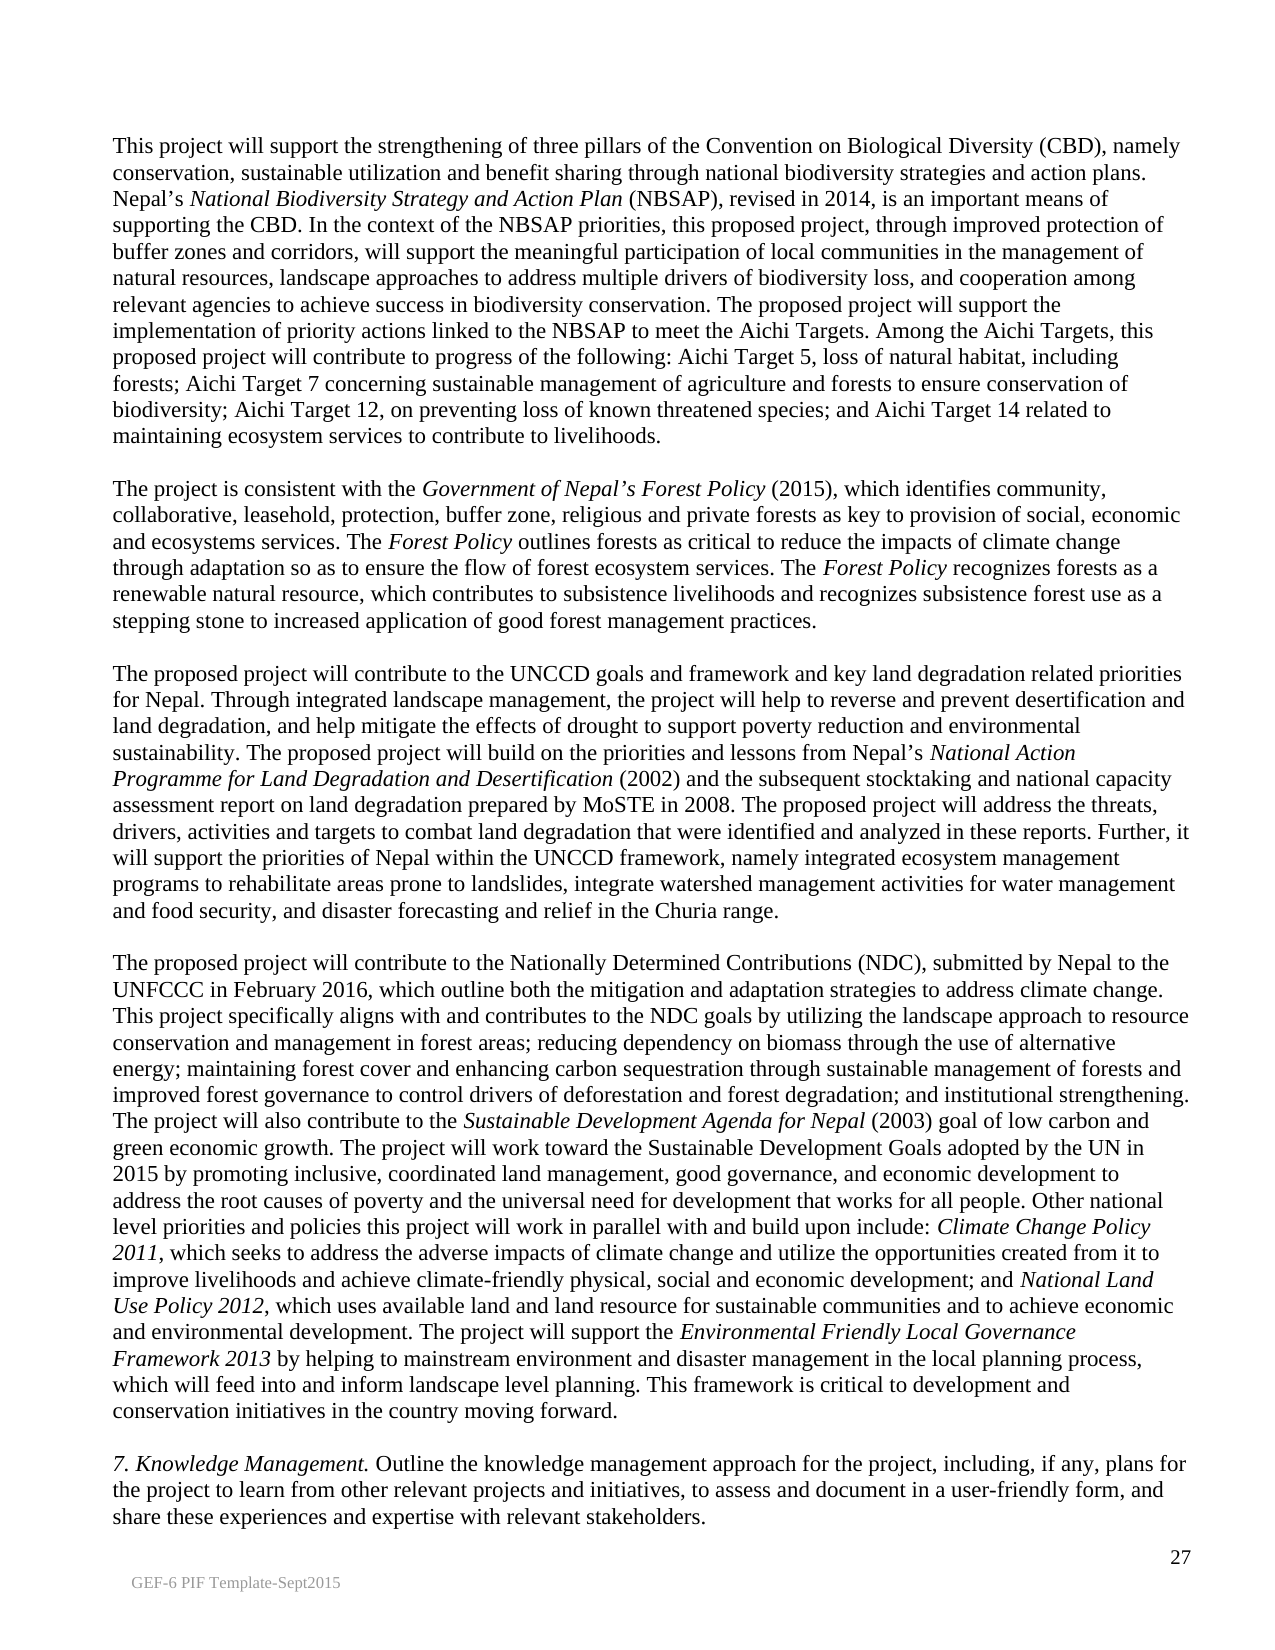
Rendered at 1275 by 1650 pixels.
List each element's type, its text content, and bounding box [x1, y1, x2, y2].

text This project will support the strengthening of three pillars of the Convention on Biological Diversity (CBD), namely conservation, sustainable utilization and benefit sharing through national biodiversity strategies and action plans. Nepal’s National Biodiversity Strategy and Action Plan (NBSAP), revised in 2014, is an important means of supporting the CBD. In the context of the NBSAP priorities, this proposed project, through improved protection of buffer zones and corridors, will support the meaningful participation of local communities in the management of natural resources, landscape approaches to address multiple drivers of biodiversity loss, and cooperation among relevant agencies to achieve success in biodiversity conservation. The proposed project will support the implementation of priority actions linked to the NBSAP to meet the Aichi Targets. Among the Aichi Targets, this proposed project will contribute to progress of the following: Aichi Target 5, loss of natural habitat, including forests; Aichi Target 7 concerning sustainable management of agriculture and forests to ensure conservation of biodiversity; Aichi Target 12, on preventing loss of known threatened species; and Aichi Target 14 related to maintaining ecosystem services to contribute to livelihoods. [112, 132, 1191, 449]
text The proposed project will contribute to the UNCCD goals and framework and key land degradation related priorities for Nepal. Through integrated landscape management, the project will help to reverse and prevent desertification and land degradation, and help mitigate the effects of drought to support poverty reduction and environmental sustainability. The proposed project will build on the priorities and lessons from Nepal’s National Action Programme for Land Degradation and Desertification (2002) and the subsequent stocktaking and national capacity assessment report on land degradation prepared by MoSTE in 2008. The proposed project will address the threats, drivers, activities and targets to combat land degradation that were identified and analyzed in these reports. Further, it will support the priorities of Nepal within the UNCCD framework, namely integrated ecosystem management programs to rehabilitate areas prone to landslides, integrate watershed management activities for water management and food security, and disaster forecasting and relief in the Churia range. [112, 659, 1191, 923]
text The proposed project will contribute to the Nationally Determined Contributions (NDC), submitted by Nepal to the UNFCCC in February 2016, which outline both the mitigation and adaptation strategies to address climate change. This project specifically aligns with and contributes to the NDC goals by utilizing the landscape approach to resource conservation and management in forest areas; reducing dependency on biomass through the use of alternative energy; maintaining forest cover and enhancing carbon sequestration through sustainable management of forests and improved forest governance to control drivers of deforestation and forest degradation; and institutional strengthening. The project will also contribute to the Sustainable Development Agenda for Nepal (2003) goal of low carbon and green economic growth. The project will work toward the Sustainable Development Goals adopted by the UN in 2015 by promoting inclusive, coordinated land management, good governance, and economic development to address the root causes of poverty and the universal need for development that works for all people. Other national level priorities and policies this project will work in parallel with and build upon include: Climate Change Policy 2011, which seeks to address the adverse impacts of climate change and utilize the opportunities created from it to improve livelihoods and achieve climate-friendly physical, social and economic development; and National Land Use Policy 2012, which uses available land and land resource for sustainable communities and to achieve economic and environmental development. The project will support the Environmental Friendly Local Governance Framework 2013 by helping to mainstream environment and disaster management in the local planning process, which will feed into and inform landscape level planning. This framework is critical to development and conservation initiatives in the country moving forward. [112, 949, 1191, 1424]
text The project is consistent with the Government of Nepal’s Forest Policy (2015), which identifies community, collaborative, leasehold, protection, buffer zone, religious and private forests as key to provision of social, economic and ecosystems services. The Forest Policy outlines forests as critical to reduce the impacts of climate change through adaptation so as to ensure the flow of forest ecosystem services. The Forest Policy recognizes forests as a renewable natural resource, which contributes to subsistence livelihoods and recognizes subsistence forest use as a stepping stone to increased application of good forest management practices. [112, 475, 1191, 633]
text 7. Knowledge Management. Outline the knowledge management approach for the project, including, if any, plans for the project to learn from other relevant projects and initiatives, to assess and document in a user-friendly form, and share these experiences and expertise with relevant stakeholders. [112, 1450, 1191, 1529]
